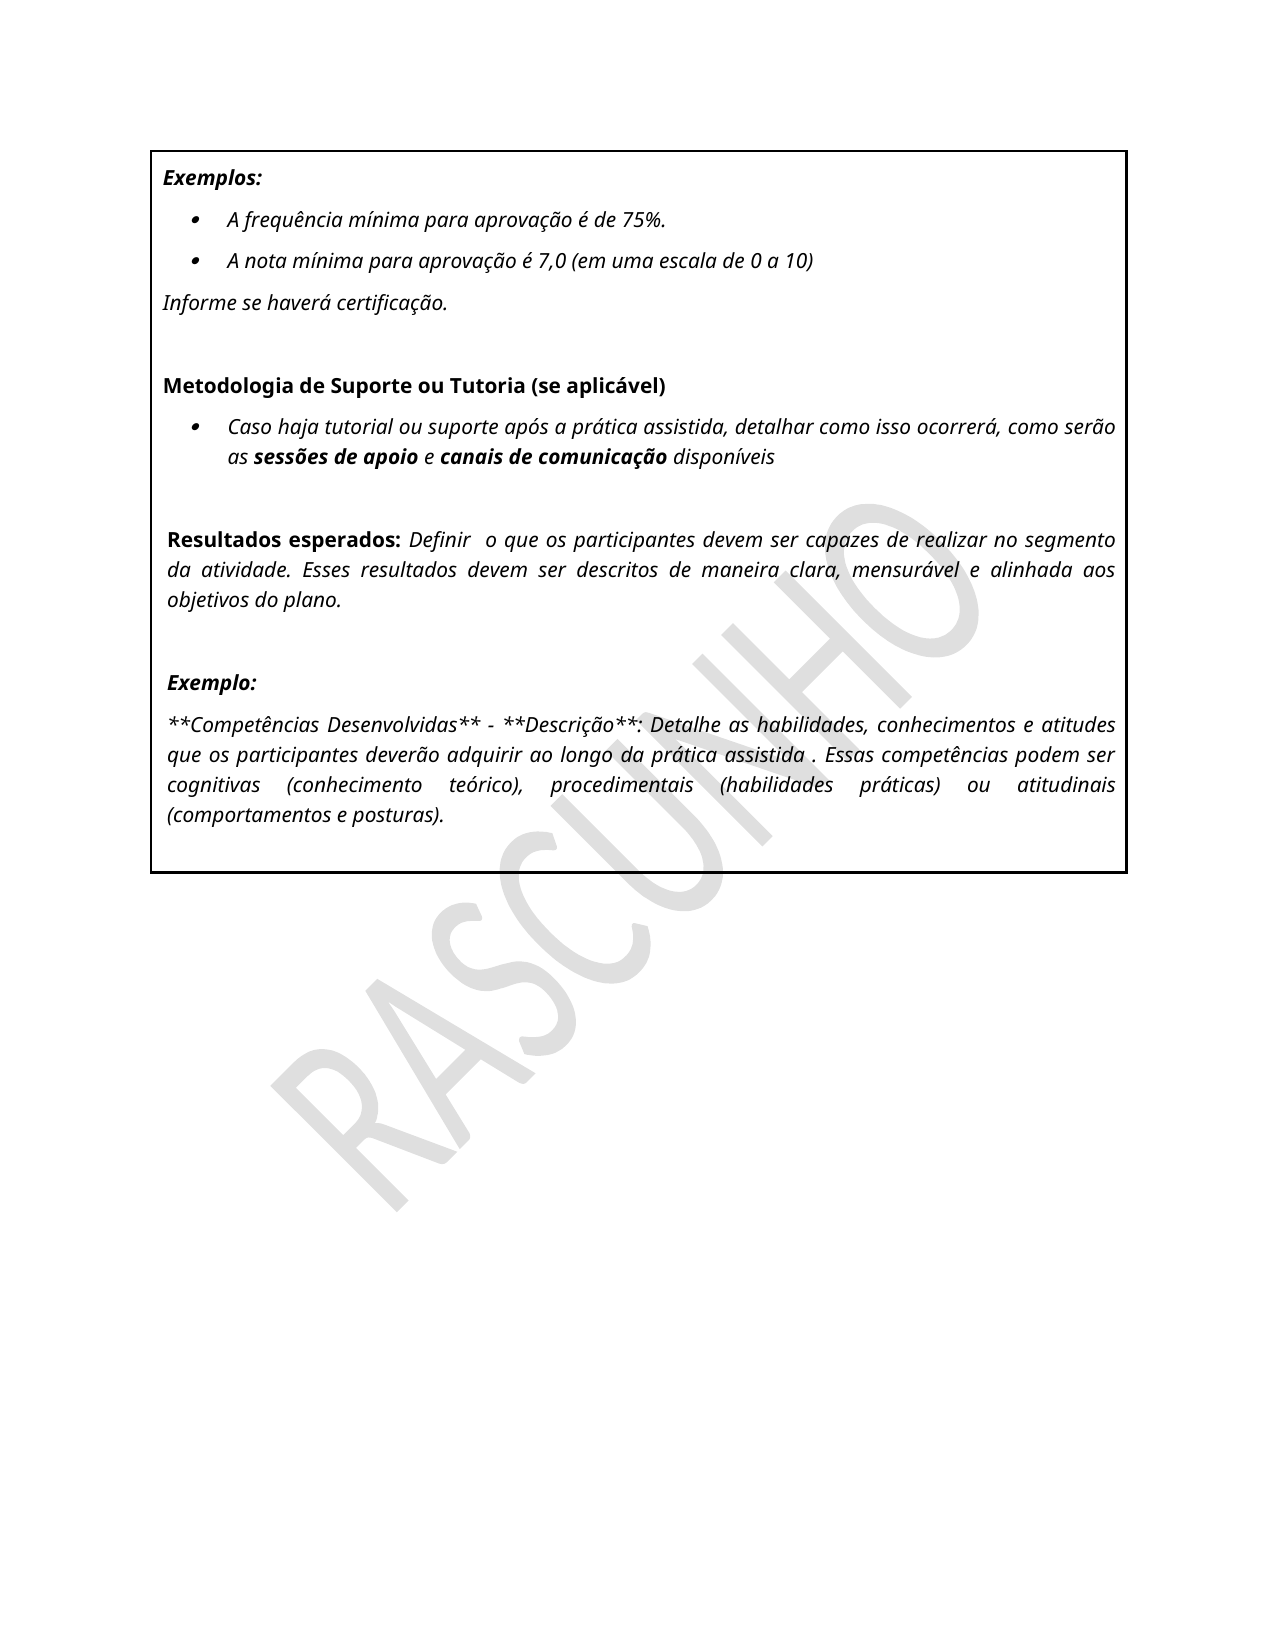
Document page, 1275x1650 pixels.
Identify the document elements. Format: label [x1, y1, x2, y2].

table_cell [152, 152, 1125, 871]
